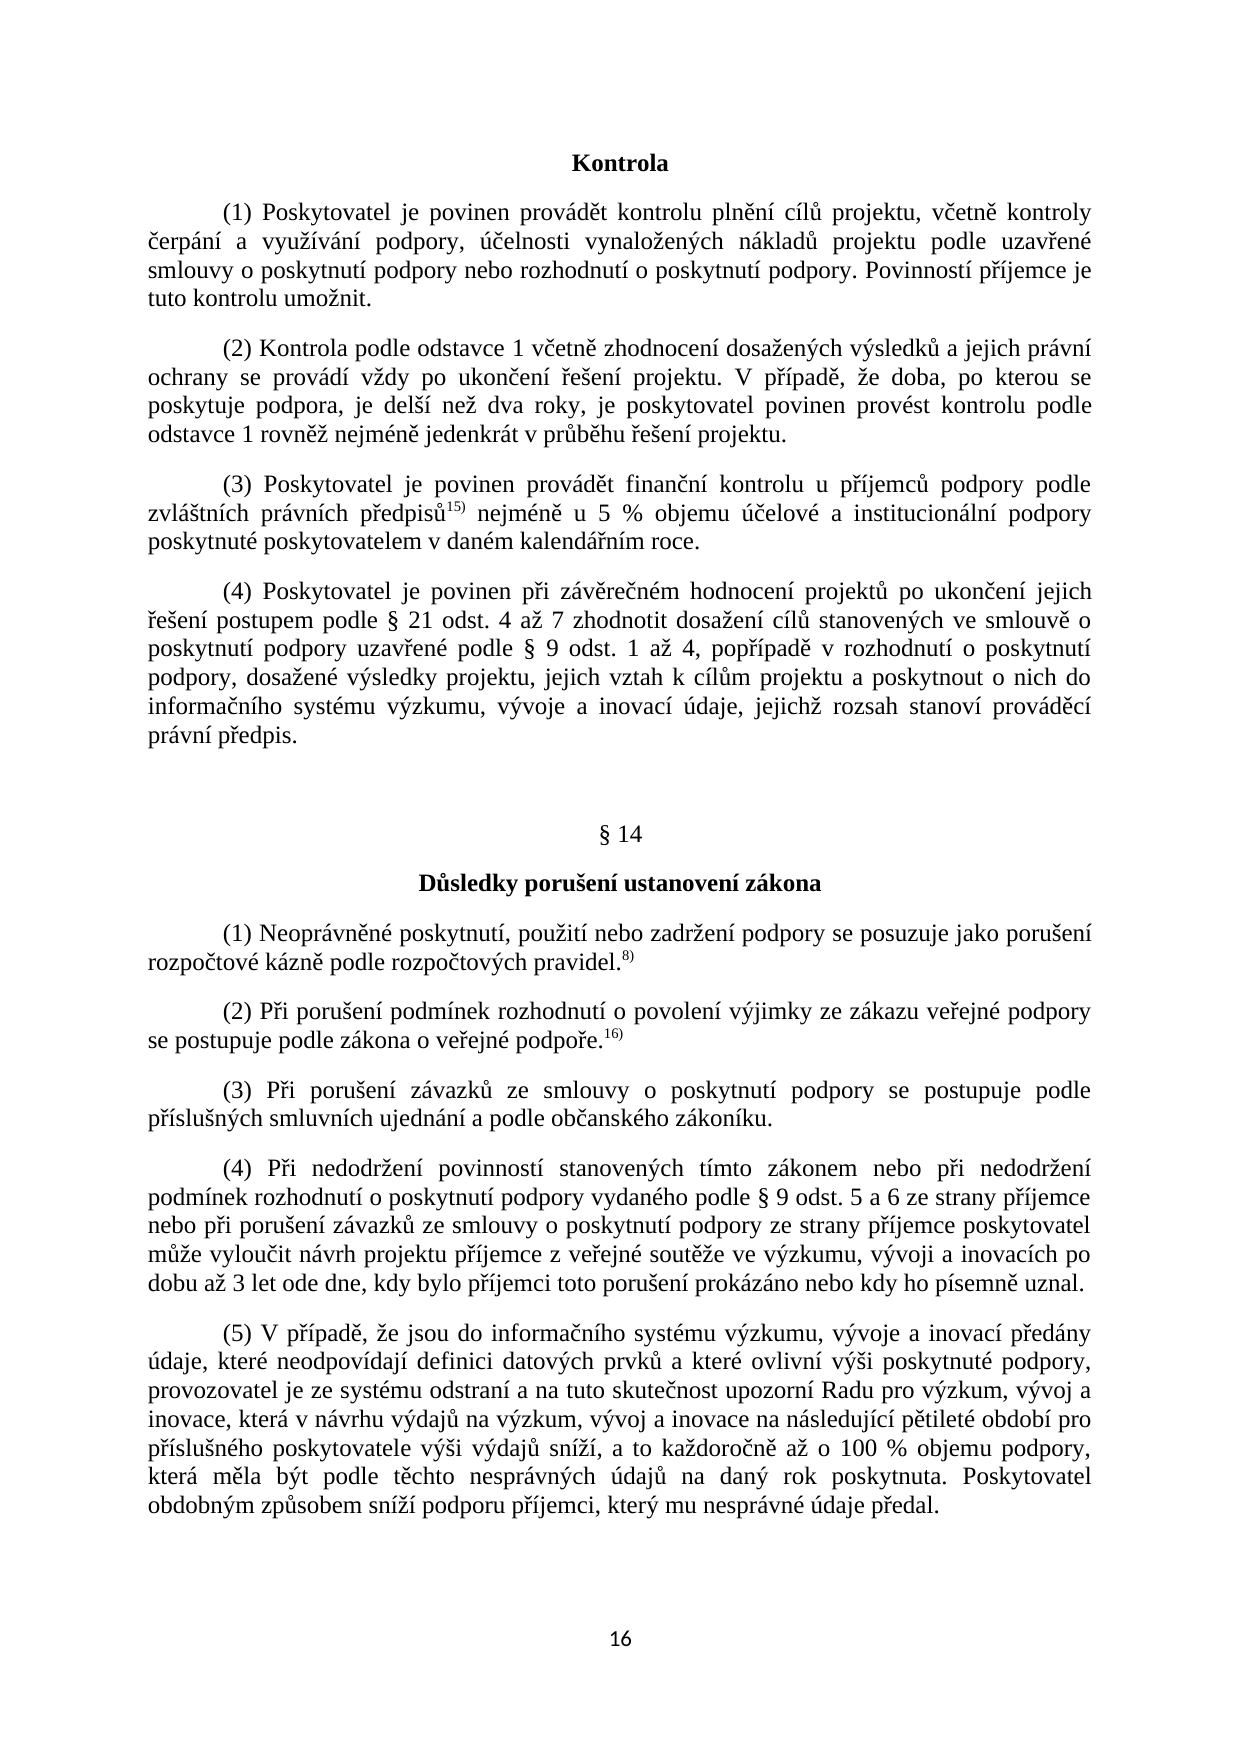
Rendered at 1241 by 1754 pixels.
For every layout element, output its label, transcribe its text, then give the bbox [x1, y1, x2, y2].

text Kontrola [148, 148, 1092, 176]
text (3) Při porušení závazků ze smlouvy o poskytnutí podpory se postupuje podle příslušných smluvních ujednání a podle občanského zákoníku. [148, 1075, 1092, 1132]
text (4) Poskytovatel je povinen při závěrečném hodnocení projektů po ukončení jejich řešení postupem podle § 21 odst. 4 až 7 zhodnotit dosažení cílů stanovených ve smlouvě o poskytnutí podpory uzavřené podle § 9 odst. 1 až 4, popřípadě v rozhodnutí o poskytnutí podpory, dosažené výsledky projektu, jejich vztah k cílům projektu a poskytnout o nich do informačního systému výzkumu, vývoje a inovací údaje, jejichž rozsah stanoví prováděcí právní předpis. [148, 576, 1092, 748]
text (1) Neoprávněné poskytnutí, použití nebo zadržení podpory se posuzuje jako porušení rozpočtové kázně podle rozpočtových pravidel.8) [148, 918, 1092, 976]
text (3) Poskytovatel je povinen provádět finanční kontrolu u příjemců podpory podle zvláštních právních předpisů15) nejméně u 5 % objemu účelové a institucionální podpory poskytnuté poskytovatelem v daném kalendářním roce. [148, 469, 1092, 555]
text (2) Při porušení podmínek rozhodnutí o povolení výjimky ze zákazu veřejné podpory se postupuje podle zákona o veřejné podpoře.16) [148, 996, 1092, 1054]
text (1) Poskytovatel je povinen provádět kontrolu plnění cílů projektu, včetně kontroly čerpání a využívání podpory, účelnosti vynaložených nákladů projektu podle uzavřené smlouvy o poskytnutí podpory nebo rozhodnutí o poskytnutí podpory. Povinností příjemce je tuto kontrolu umožnit. [148, 197, 1092, 312]
text § 14 [148, 819, 1092, 848]
text Důsledky porušení ustanovení zákona [148, 868, 1092, 897]
text (4) Při nedodržení povinností stanovených tímto zákonem nebo při nedodržení podmínek rozhodnutí o poskytnutí podpory vydaného podle § 9 odst. 5 a 6 ze strany příjemce nebo při porušení závazků ze smlouvy o poskytnutí podpory ze strany příjemce poskytovatel může vyloučit návrh projektu příjemce z veřejné soutěže ve výzkumu, vývoji a inovacích po dobu až 3 let ode dne, kdy bylo příjemci toto porušení prokázáno nebo kdy ho písemně uznal. [148, 1153, 1092, 1297]
text (2) Kontrola podle odstavce 1 včetně zhodnocení dosažených výsledků a jejich právní ochrany se provádí vždy po ukončení řešení projektu. V případě, že doba, po kterou se poskytuje podpora, je delší než dva roky, je poskytovatel povinen provést kontrolu podle odstavce 1 rovněž nejméně jedenkrát v průběhu řešení projektu. [148, 333, 1092, 448]
text (5) V případě, že jsou do informačního systému výzkumu, vývoje a inovací předány údaje, které neodpovídají definici datových prvků a které ovlivní výši poskytnuté podpory, provozovatel je ze systému odstraní a na tuto skutečnost upozorní Radu pro výzkum, vývoj a inovace, která v návrhu výdajů na výzkum, vývoj a inovace na následující pětileté období pro příslušného poskytovatele výši výdajů sníží, a to každoročně až o 100 % objemu podpory, která měla být podle těchto nesprávných údajů na daný rok poskytnuta. Poskytovatel obdobným způsobem sníží podporu příjemci, který mu nesprávné údaje předal. [148, 1318, 1092, 1519]
